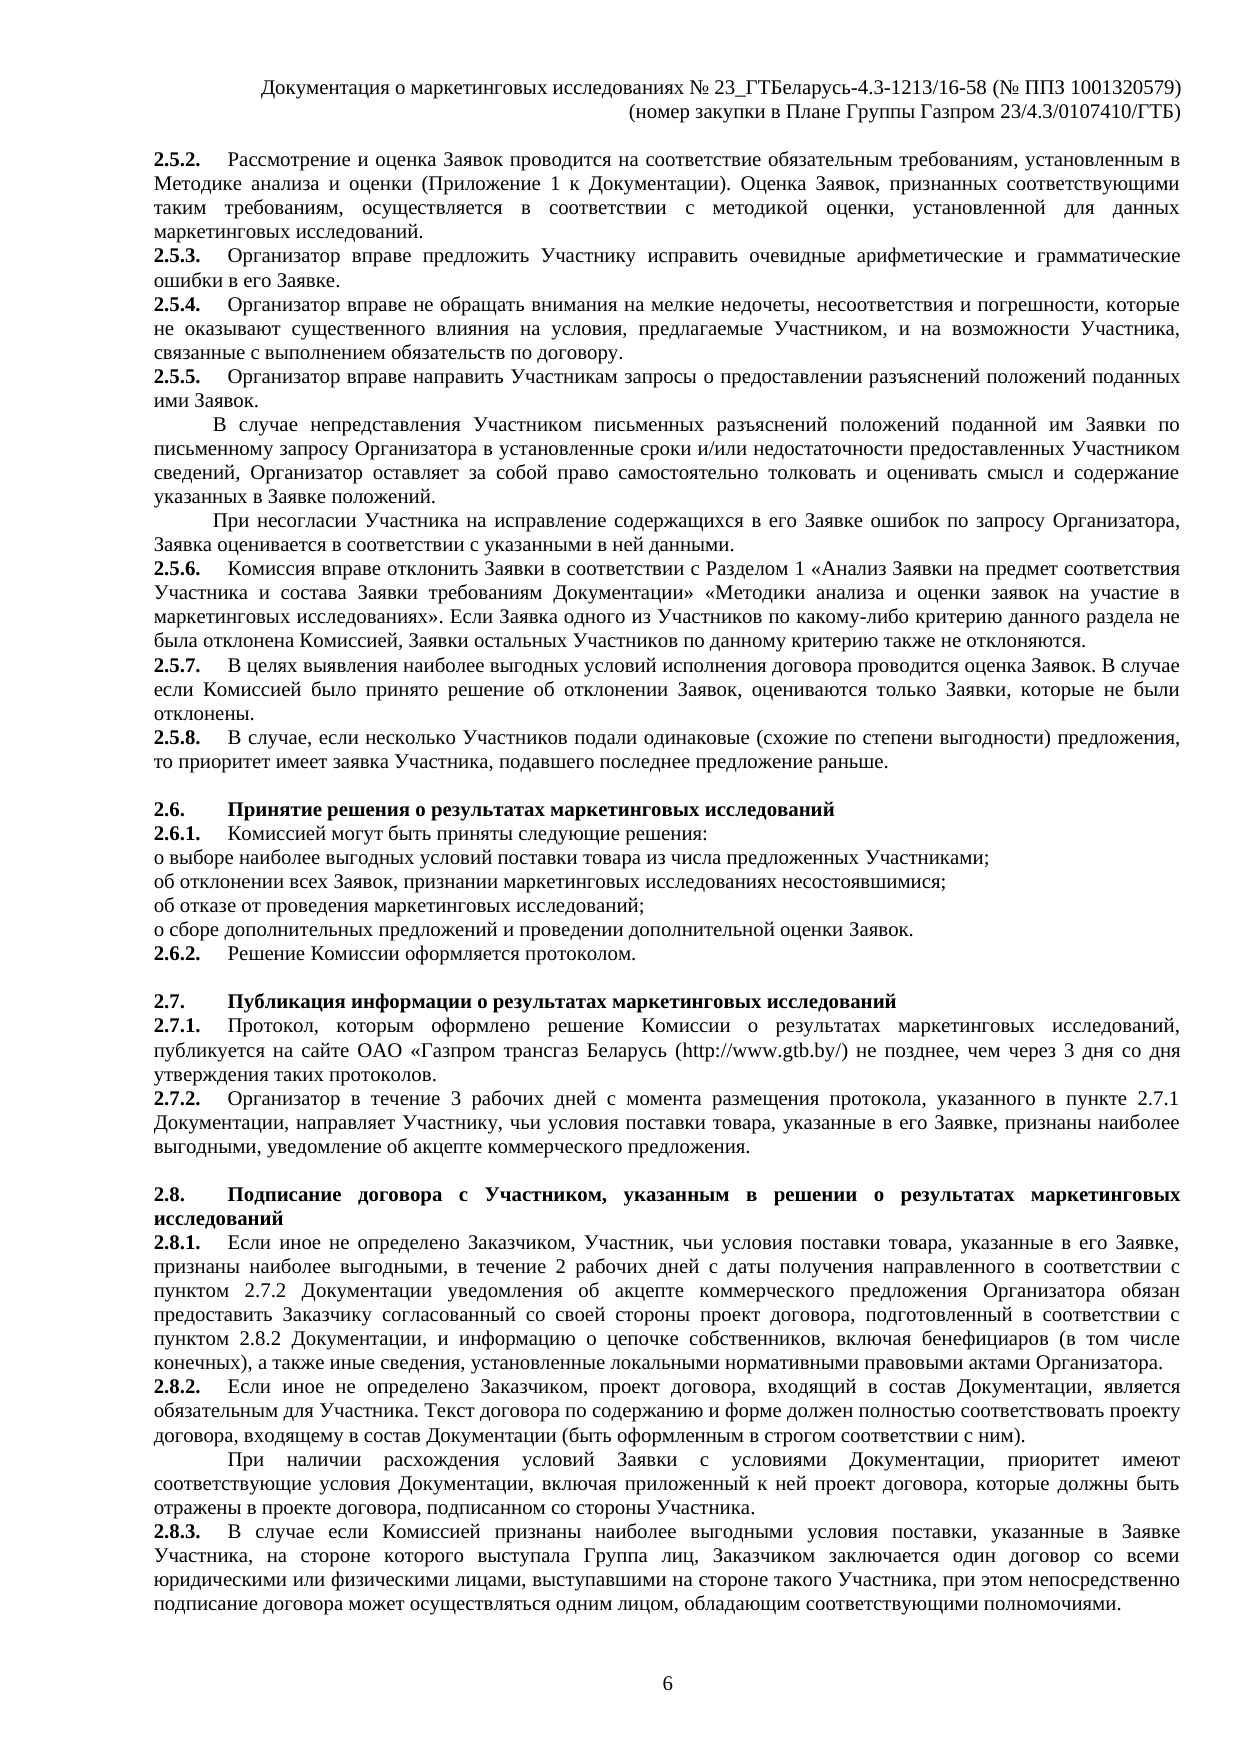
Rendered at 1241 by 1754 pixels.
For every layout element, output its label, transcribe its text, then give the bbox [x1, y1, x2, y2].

list Организатор вправе не обращать внимания на мелкие недочеты, несоответствия и погрешности, которые не оказывают существенного влияния на условия, предлагаемые Участником, и на возможности Участника, связанные с выполнением обязательств по договору. [153, 292, 1181, 364]
text о выборе наиболее выгодных условий поставки товара из числа предложенных Участниками; [153, 845, 1181, 869]
list Подписание договора с Участником, указанным в решении о результатах маркетинговых исследований [153, 1182, 1181, 1230]
list В случае, если несколько Участников подали одинаковые (схожие по степени выгодности) предложения, то приоритет имеет заявка Участника, подавшего последнее предложение раньше. [153, 725, 1181, 773]
list Принятие решения о результатах маркетинговых исследований [153, 797, 1181, 821]
text В случае непредставления Участником письменных разъяснений положений поданной им Заявки по письменному запросу Организатора в установленные сроки и/или недостаточности предоставленных Участником сведений, Организатор оставляет за собой право самостоятельно толковать и оценивать смысл и содержание указанных в Заявке положений. [153, 412, 1181, 508]
list Публикация информации о результатах маркетинговых исследований [153, 989, 1181, 1013]
list Комиссия вправе отклонить Заявки в соответствии с Разделом 1 «Анализ Заявки на предмет соответствия Участника и состава Заявки требованиям Документации» «Методики анализа и оценки заявок на участие в маркетинговых исследованиях». Если Заявка одного из Участников по какому-либо критерию данного раздела не была отклонена Комиссией, Заявки остальных Участников по данному критерию также не отклоняются. [153, 556, 1181, 652]
list В случае если Комиссией признаны наиболее выгодными условия поставки, указанные в Заявке Участника, на стороне которого выступала Группа лиц, Заказчиком заключается один договор со всеми юридическими или физическими лицами, выступавшими на стороне такого Участника, при этом непосредственно подписание договора может осуществляться одним лицом, обладающим соответствующими полномочиями. [153, 1519, 1181, 1615]
text об отказе от проведения маркетинговых исследований; [153, 893, 1181, 917]
list Решение Комиссии оформляется протоколом. [153, 941, 1181, 965]
list Протокол, которым оформлено решение Комиссии о результатах маркетинговых исследований, публикуется на сайте ОАО «Газпром трансгаз Беларусь (http://www.gtb.by/) не позднее, чем через 3 дня со дня утверждения таких протоколов. [153, 1013, 1181, 1086]
list Организатор вправе направить Участникам запросы о предоставлении разъяснений положений поданных ими Заявок. [153, 364, 1181, 412]
list Рассмотрение и оценка Заявок проводится на соответствие обязательным требованиям, установленным в Методике анализа и оценки (Приложение 1 к Документации). Оценка Заявок, признанных соответствующими таким требованиям, осуществляется в соответствии с методикой оценки, установленной для данных маркетинговых исследований. [153, 147, 1181, 243]
list В целях выявления наиболее выгодных условий исполнения договора проводится оценка Заявок. В случае если Комиссией было принято решение об отклонении Заявок, оцениваются только Заявки, которые не были отклонены. [153, 652, 1181, 725]
list Организатор в течение 3 рабочих дней с момента размещения протокола, указанного в пункте 2.7.1 Документации, направляет Участнику, чьи условия поставки товара, указанные в его Заявке, признаны наиболее выгодными, уведомление об акцепте коммерческого предложения. [153, 1086, 1181, 1158]
text о сборе дополнительных предложений и проведении дополнительной оценки Заявок. [153, 917, 1181, 941]
list Если иное не определено Заказчиком, проект договора, входящий в состав Документации, является обязательным для Участника. Текст договора по содержанию и форме должен полностью соответствовать проекту договора, входящему в состав Документации (быть оформленным в строгом соответствии с ним). [153, 1374, 1181, 1447]
text об отклонении всех Заявок, признании маркетинговых исследованиях несостоявшимися; [153, 869, 1181, 893]
list Комиссией могут быть приняты следующие решения: [153, 821, 1181, 845]
text При несогласии Участника на исправление содержащихся в его Заявке ошибок по запросу Организатора, Заявка оценивается в соответствии с указанными в ней данными. [153, 508, 1181, 556]
list Организатор вправе предложить Участнику исправить очевидные арифметические и грамматические ошибки в его Заявке. [153, 243, 1181, 292]
list Если иное не определено Заказчиком, Участник, чьи условия поставки товара, указанные в его Заявке, признаны наиболее выгодными, в течение 2 рабочих дней с даты получения направленного в соответствии с пунктом 2.7.2 Документации уведомления об акцепте коммерческого предложения Организатора обязан предоставить Заказчику согласованный со своей стороны проект договора, подготовленный в соответствии с пунктом 2.8.2 Документации, и информацию о цепочке собственников, включая бенефициаров (в том числе конечных), а также иные сведения, установленные локальными нормативными правовыми актами Организатора. [153, 1230, 1181, 1374]
text При наличии расхождения условий Заявки с условиями Документации, приоритет имеют соответствующие условия Документации, включая приложенный к ней проект договора, которые должны быть отражены в проекте договора, подписанном со стороны Участника. [153, 1447, 1181, 1519]
